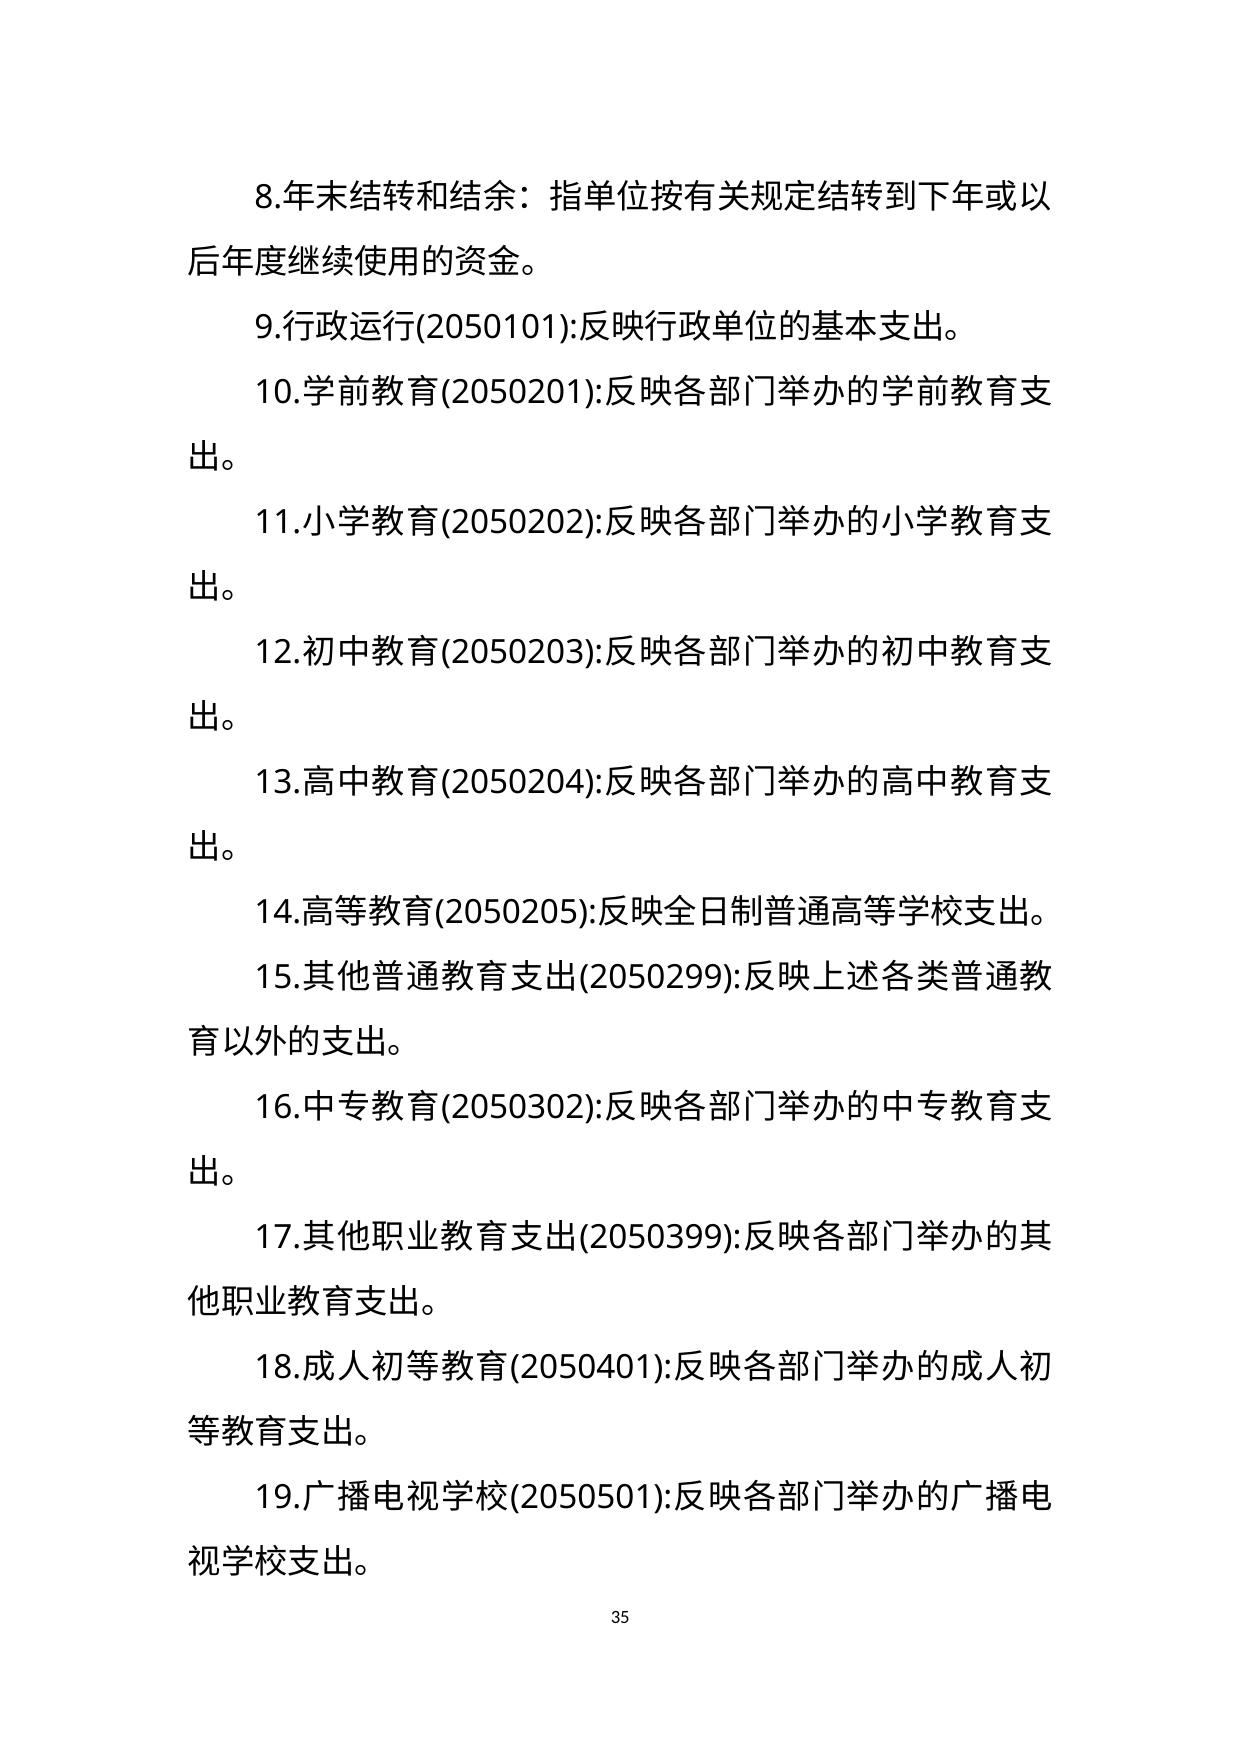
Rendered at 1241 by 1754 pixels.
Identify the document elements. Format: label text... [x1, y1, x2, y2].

text 17.其他职业教育支出(2050399):反映各部门举办的其他职业教育支出。 [187, 1202, 1053, 1332]
text 18.成人初等教育(2050401):反映各部门举办的成人初等教育支出。 [187, 1332, 1053, 1462]
text 9.行政运行(2050101):反映行政单位的基本支出。 [187, 292, 1053, 357]
text 12.初中教育(2050203):反映各部门举办的初中教育支出。 [187, 617, 1053, 747]
text 8.年末结转和结余：指单位按有关规定结转到下年或以后年度继续使用的资金。 [187, 162, 1053, 292]
text 14.高等教育(2050205):反映全日制普通高等学校支出。 [187, 877, 1053, 942]
text 10.学前教育(2050201):反映各部门举办的学前教育支出。 [187, 357, 1053, 487]
text 11.小学教育(2050202):反映各部门举办的小学教育支出。 [187, 487, 1053, 617]
text 13.高中教育(2050204):反映各部门举办的高中教育支出。 [187, 747, 1053, 877]
text 19.广播电视学校(2050501):反映各部门举办的广播电视学校支出。 [187, 1462, 1053, 1592]
text 15.其他普通教育支出(2050299):反映上述各类普通教育以外的支出。 [187, 942, 1053, 1072]
text 16.中专教育(2050302):反映各部门举办的中专教育支出。 [187, 1072, 1053, 1202]
